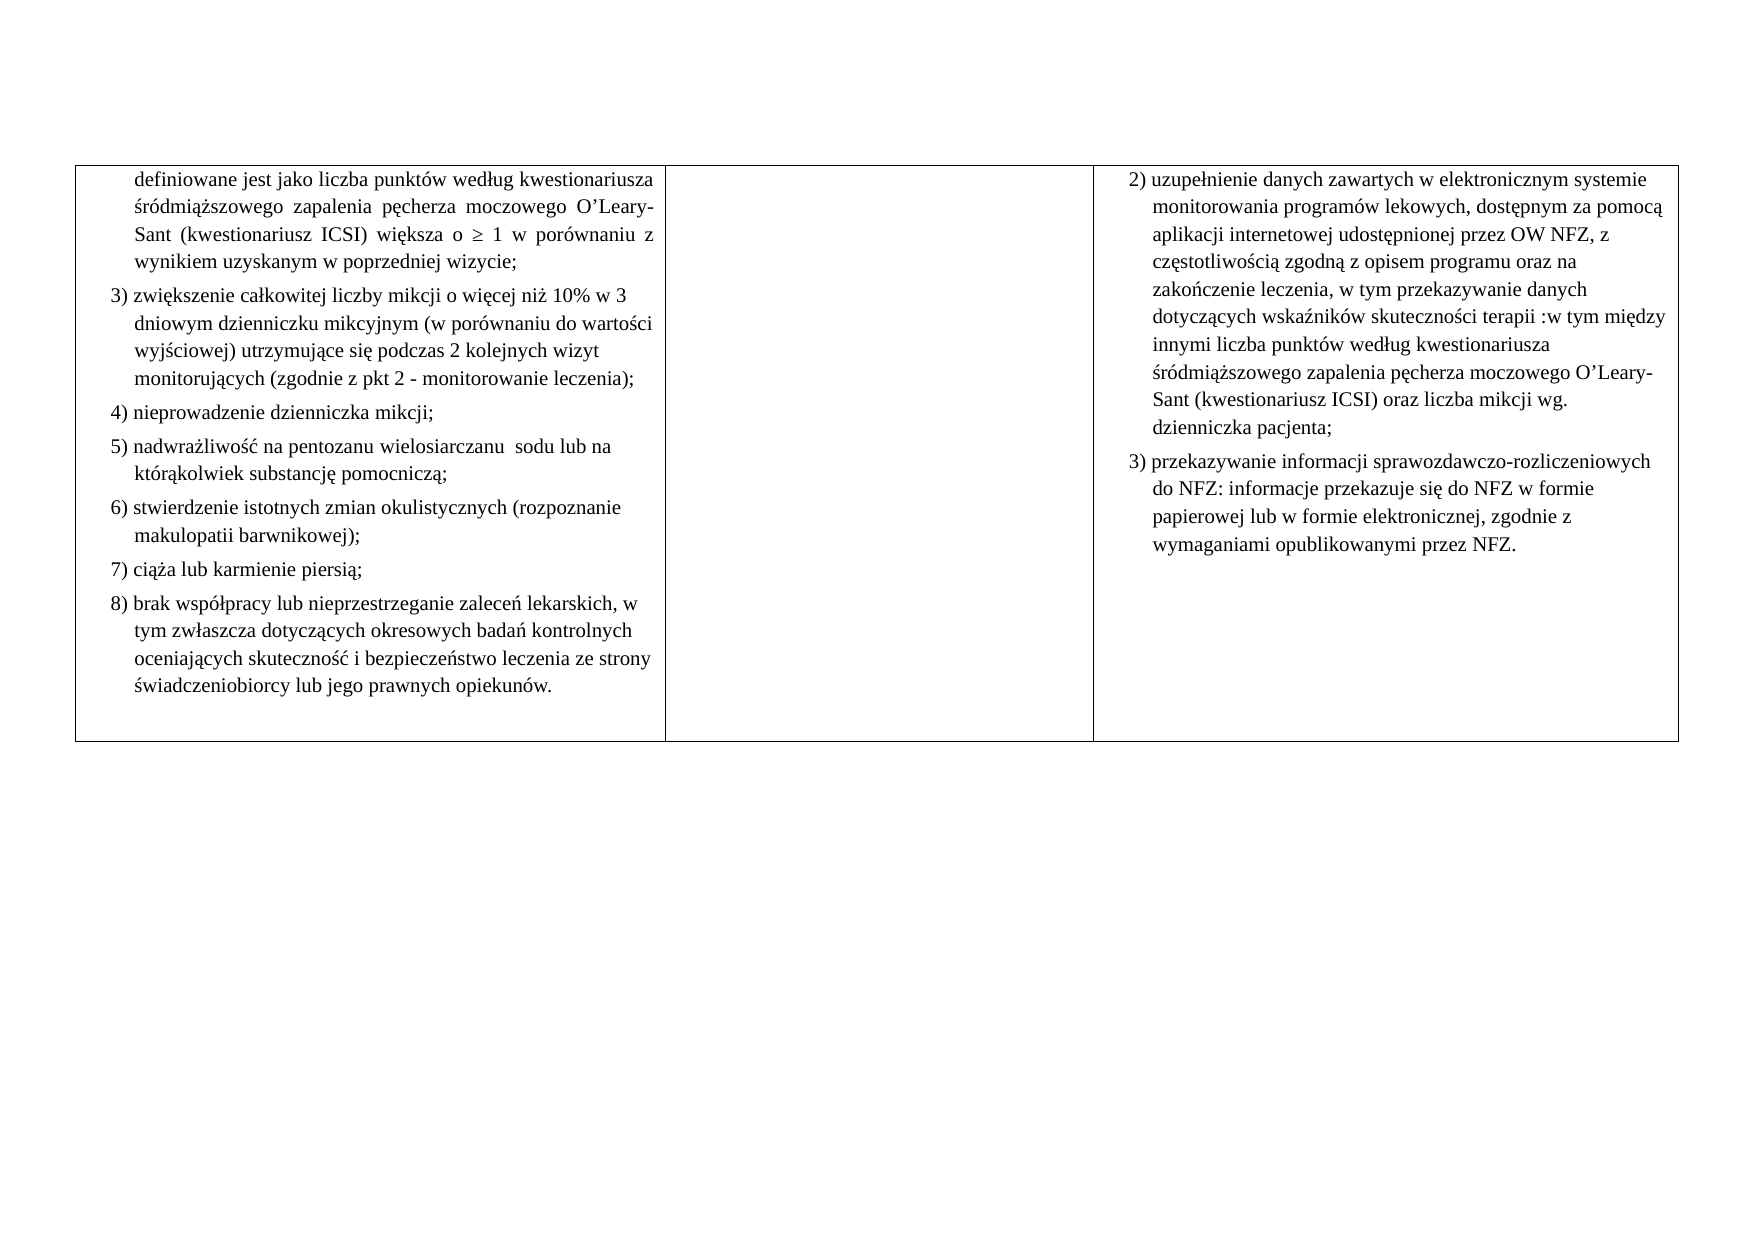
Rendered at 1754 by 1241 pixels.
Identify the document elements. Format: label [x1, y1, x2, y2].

table_cell [1094, 166, 1678, 741]
table_cell [666, 166, 1093, 741]
table_cell [76, 166, 665, 741]
